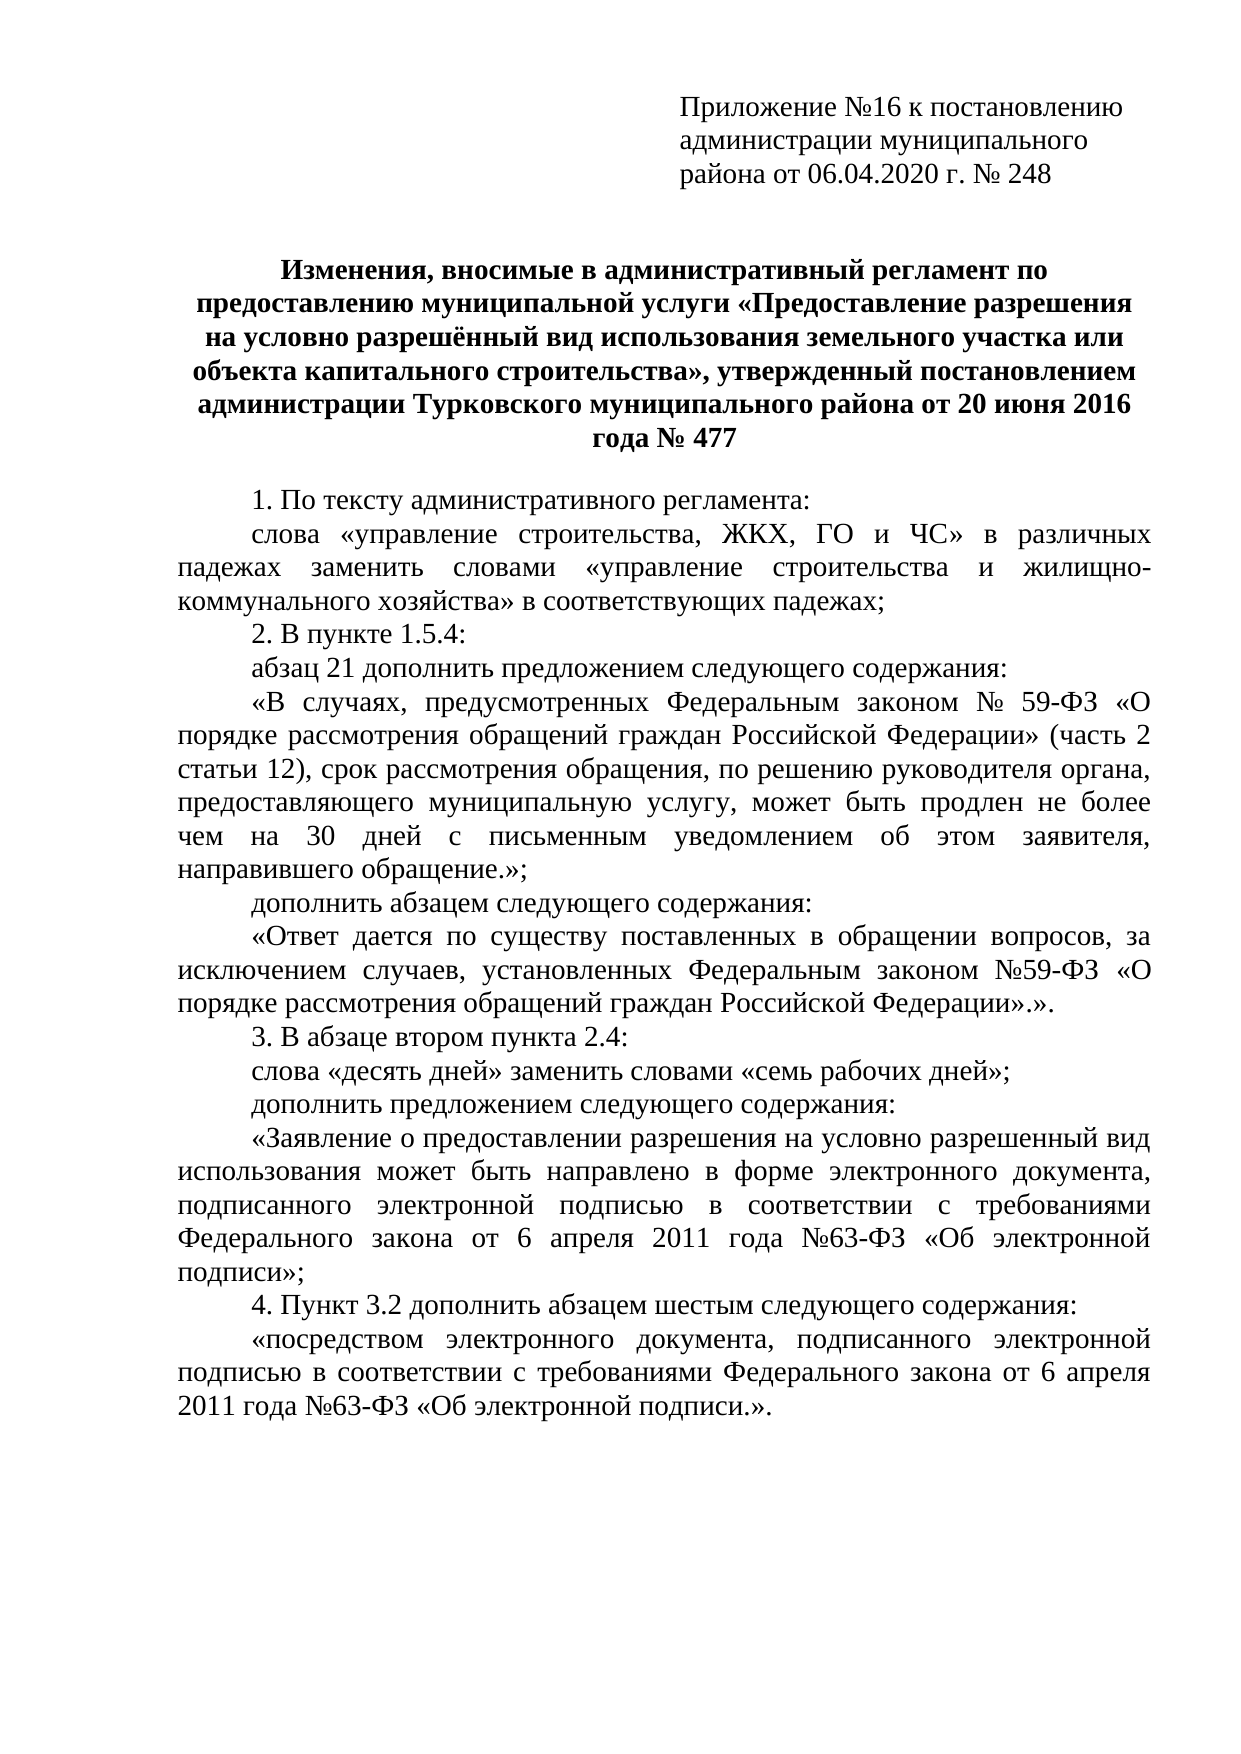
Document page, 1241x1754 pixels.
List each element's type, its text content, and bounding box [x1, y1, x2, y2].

text «посредством электронного документа, подписанного электронной подписью в соответствии с требованиями Федерального закона от 6 апреля 2011 года №63-ФЗ «Об электронной подписи.». [177, 1321, 1152, 1422]
text дополнить абзацем следующего содержания: [177, 885, 1152, 918]
text Приложение №16 к постановлению администрации муниципального [679, 89, 1152, 156]
text района от 06.04.2020 г. № 248 [679, 156, 1152, 189]
text «В случаях, предусмотренных Федеральным законом № 59-ФЗ «О порядке рассмотрения обращений граждан Российской Федерации» (часть 2 статьи 12), срок рассмотрения обращения, по решению руководителя органа, предоставляющего муниципальную услугу, может быть продлен не более чем на 30 дней с письменным уведомлением об этом заявителя, направившего обращение.»; [177, 684, 1152, 885]
text 3. В абзаце втором пункта 2.4: [177, 1019, 1152, 1053]
subtitle Изменения, вносимые в административный регламент по предоставлению муниципальной услуги «Предоставление разрешения на условно разрешённый вид использования земельного участка или объекта капитального строительства», утвержденный постановлением администрации Турковского муниципального района от 20 июня 2016 года № 477 [177, 252, 1152, 453]
text абзац 21 дополнить предложением следующего содержания: [177, 650, 1152, 684]
text 4. Пункт 3.2 дополнить абзацем шестым следующего содержания: [177, 1287, 1152, 1321]
text 1. По тексту административного регламента: [177, 482, 1152, 516]
text 2. В пункте 1.5.4: [177, 617, 1152, 650]
text дополнить предложением следующего содержания: [177, 1086, 1152, 1120]
text слова «управление строительства, ЖКХ, ГО и ЧС» в различных падежах заменить словами «управление строительства и жилищно-коммунального хозяйства» в соответствующих падежах; [177, 516, 1152, 617]
text слова «десять дней» заменить словами «семь рабочих дней»; [177, 1053, 1152, 1086]
text «Заявление о предоставлении разрешения на условно разрешенный вид использования может быть направлено в форме электронного документа, подписанного электронной подписью в соответствии с требованиями Федерального закона от 6 апреля 2011 года №63-ФЗ «Об электронной подписи»; [177, 1120, 1152, 1287]
text «Ответ дается по существу поставленных в обращении вопросов, за исключением случаев, установленных Федеральным законом №59-ФЗ «О порядке рассмотрения обращений граждан Российской Федерации».». [177, 918, 1152, 1019]
